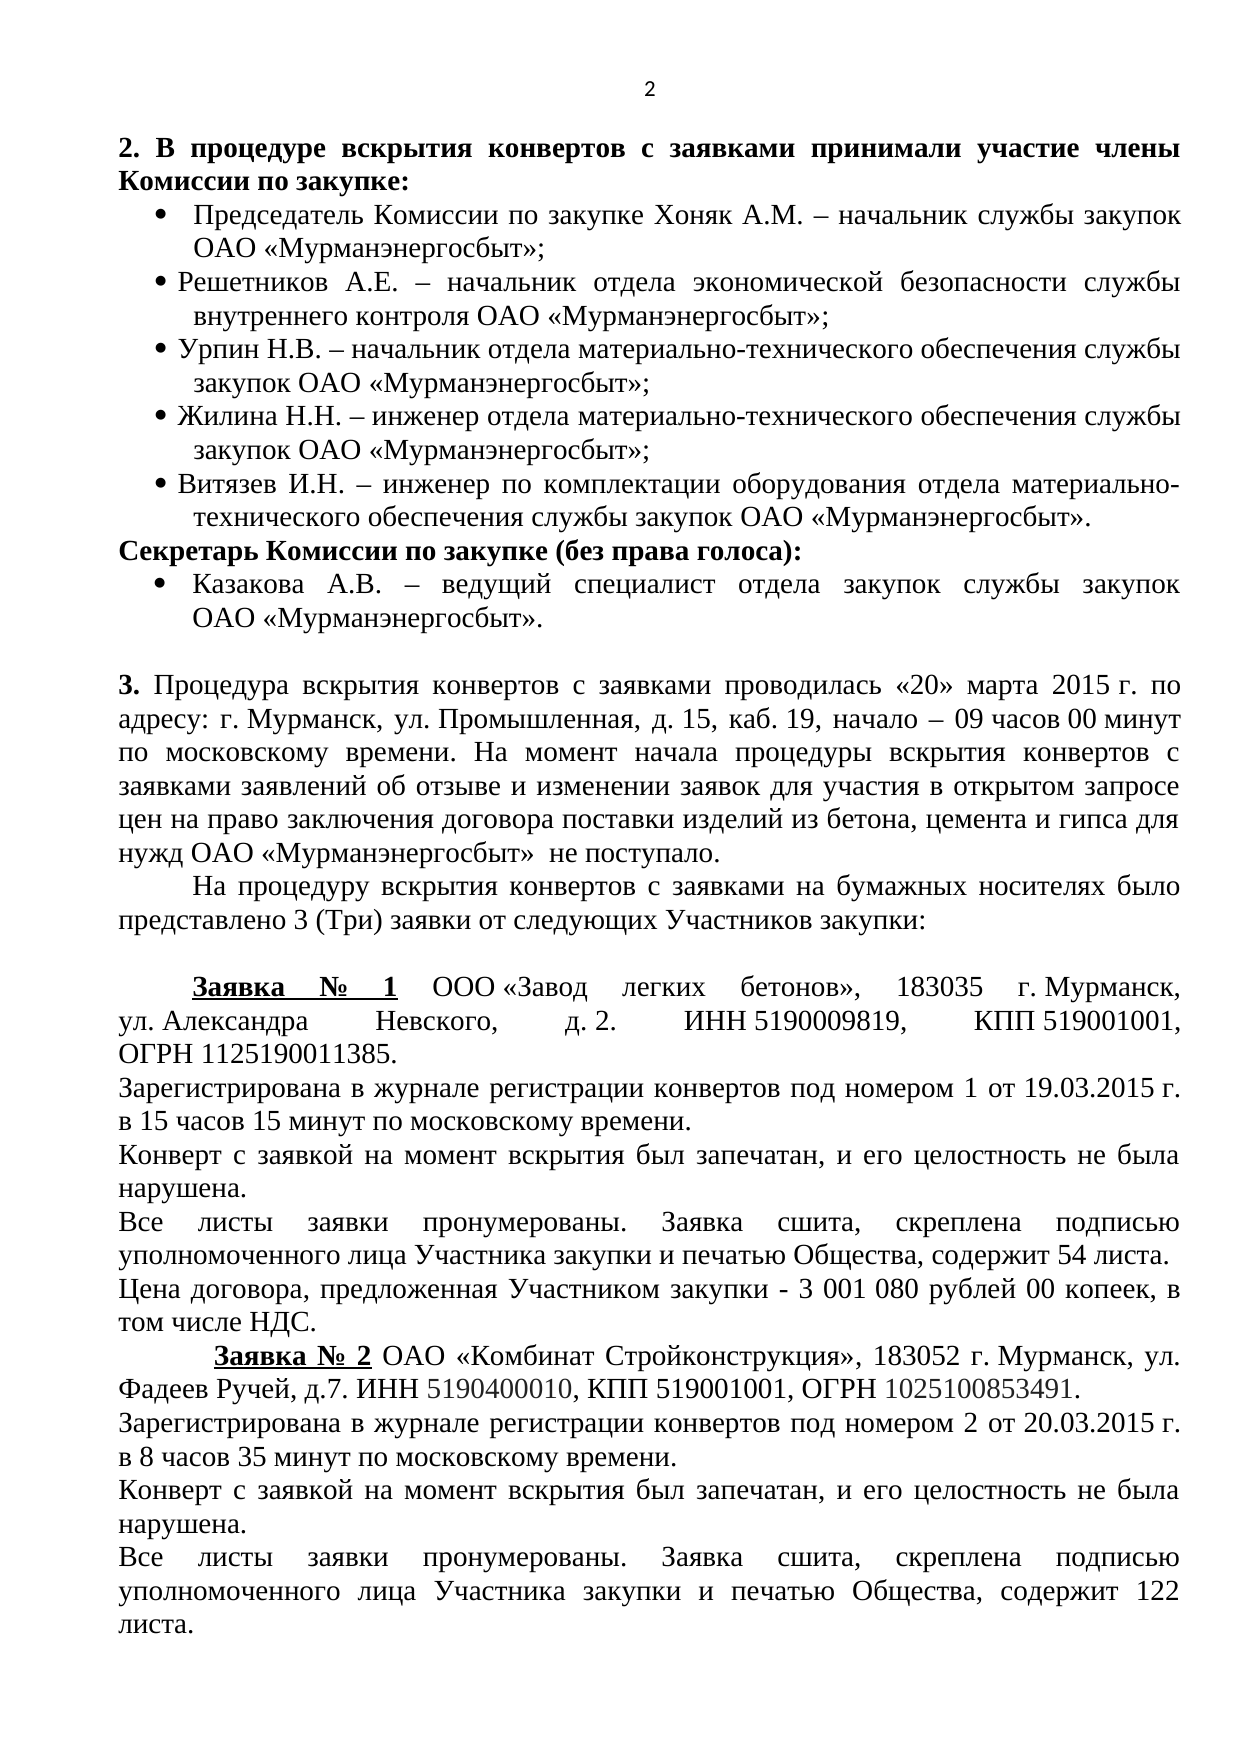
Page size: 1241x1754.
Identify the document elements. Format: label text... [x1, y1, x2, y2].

text Все листы заявки пронумерованы. Заявка сшита, скреплена подписью уполномоченного лица Участника закупки и печатью Общества, содержит 122 листа. [118, 1539, 1181, 1640]
text Заявка № 2 ОАО «Комбинат Стройконструкция», 183052 г. Мурманск, ул. Фадеев Ручей, д.7. ИНН 5190400010, КПП 519001001, ОГРН 1025100853491. [118, 1338, 1181, 1405]
list Решетников А.Е. – начальник отдела экономической безопасности службы внутреннего контроля ОАО «Мурманэнергосбыт»; [156, 264, 1181, 331]
text Конверт с заявкой на момент вскрытия был запечатан, и его целостность не была нарушена. [118, 1472, 1181, 1539]
text Заявка № 1 ООО «Завод легких бетонов», 183035 г. Мурманск, ул. Александра Невского, д. 2. ИНН 5190009819, КПП 519001001, ОГРН 1125190011385. [118, 969, 1181, 1070]
list Урпин Н.В. – начальник отдела материально-технического обеспечения службы закупок ОАО «Мурманэнергосбыт»; [156, 331, 1181, 398]
text Секретарь Комиссии по закупке (без права голоса): [118, 533, 1181, 566]
text 3. Процедура вскрытия конвертов с заявками проводилась «20» марта 2015 г. по адресу: г. Мурманск, ул. Промышленная, д. 15, каб. 19, начало – 09 часов 00 минут по московскому времени. На момент начала процедуры вскрытия конвертов с заявками заявлений об отзыве и изменении заявок для участия в открытом запросе цен на право заключения договора поставки изделий из бетона, цемента и гипса для нужд ОАО «Мурманэнергосбыт» не поступало. [118, 667, 1181, 868]
text Зарегистрирована в журнале регистрации конвертов под номером 2 от 20.03.2015 г. в 8 часов 35 минут по московскому времени. [118, 1405, 1181, 1472]
text На процедуру вскрытия конвертов с заявками на бумажных носителях было представлено 3 (Три) заявки от следующих Участников закупки: [118, 868, 1181, 936]
list Витязев И.Н. – инженер по комплектации оборудования отдела материально-технического обеспечения службы закупок ОАО «Мурманэнергосбыт». [156, 466, 1181, 533]
text Все листы заявки пронумерованы. Заявка сшита, скреплена подписью уполномоченного лица Участника закупки и печатью Общества, содержит 54 листа. [118, 1204, 1181, 1271]
list Казакова А.В. – ведущий специалист отдела закупок службы закупок ОАО «Мурманэнергосбыт». [154, 566, 1181, 634]
text Цена договора, предложенная Участником закупки - 3 001 080 рублей 00 копеек, в том числе НДС. [118, 1271, 1181, 1338]
text Зарегистрирована в журнале регистрации конвертов под номером 1 от 19.03.2015 г. в 15 часов 15 минут по московскому времени. [118, 1070, 1181, 1137]
list Жилина Н.Н. – инженер отдела материально-технического обеспечения службы закупок ОАО «Мурманэнергосбыт»; [156, 398, 1181, 466]
text Конверт с заявкой на момент вскрытия был запечатан, и его целостность не была нарушена. [118, 1137, 1181, 1204]
list Председатель Комиссии по закупке Хоняк А.М. – начальник службы закупок ОАО «Мурманэнергосбыт»; [156, 197, 1181, 264]
text 2. В процедуре вскрытия конвертов с заявками принимали участие члены Комиссии по закупке: [118, 130, 1181, 197]
